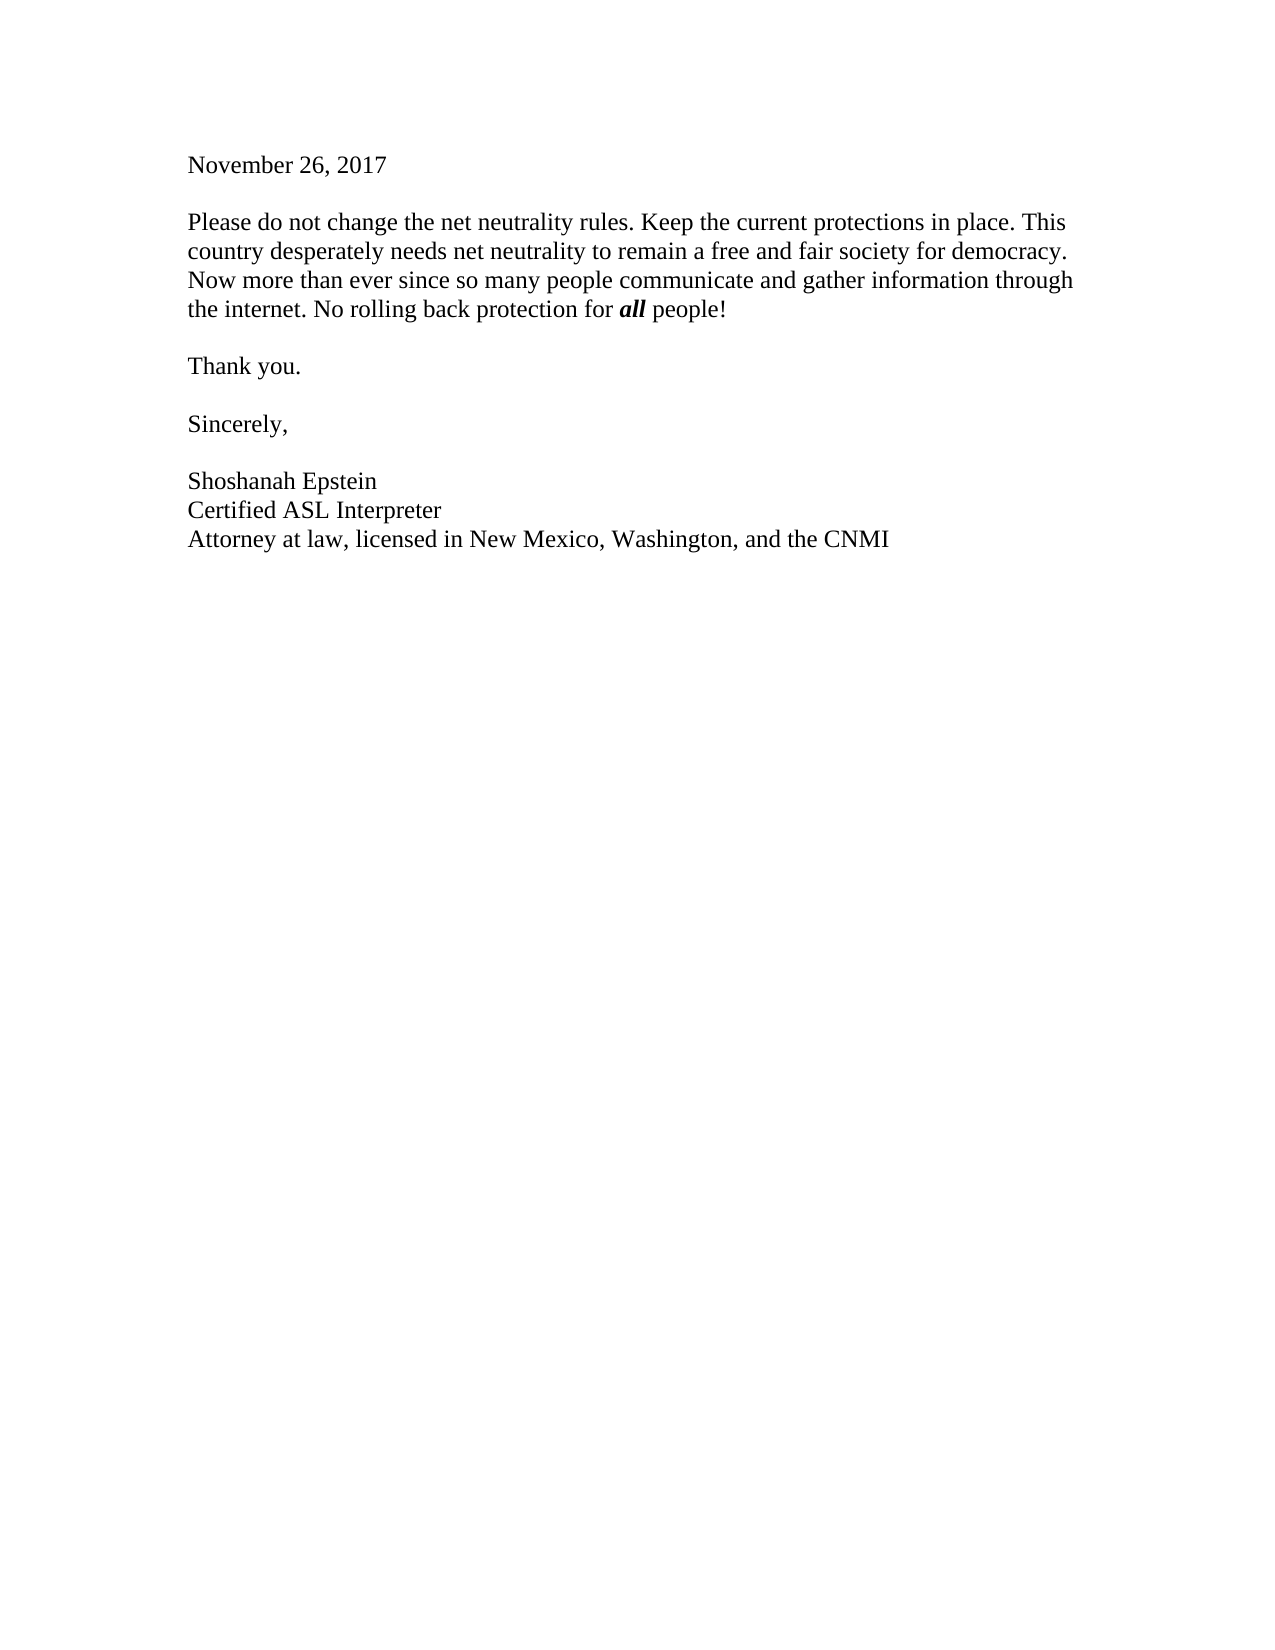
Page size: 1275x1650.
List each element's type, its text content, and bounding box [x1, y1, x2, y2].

text Attorney at law, licensed in New Mexico, Washington, and the CNMI [187, 524, 1087, 552]
text November 26, 2017 [187, 150, 1087, 179]
text Please do not change the net neutrality rules. Keep the current protections in place. This country desperately needs net neutrality to remain a free and fair society for democracy. Now more than ever since so many people communicate and gather information through the internet. No rolling back protection for all people! [187, 207, 1087, 322]
text Thank you. [187, 351, 1087, 380]
text Certified ASL Interpreter [187, 495, 1087, 524]
text Sincerely, [187, 409, 1087, 437]
text Shoshanah Epstein [187, 466, 1087, 495]
